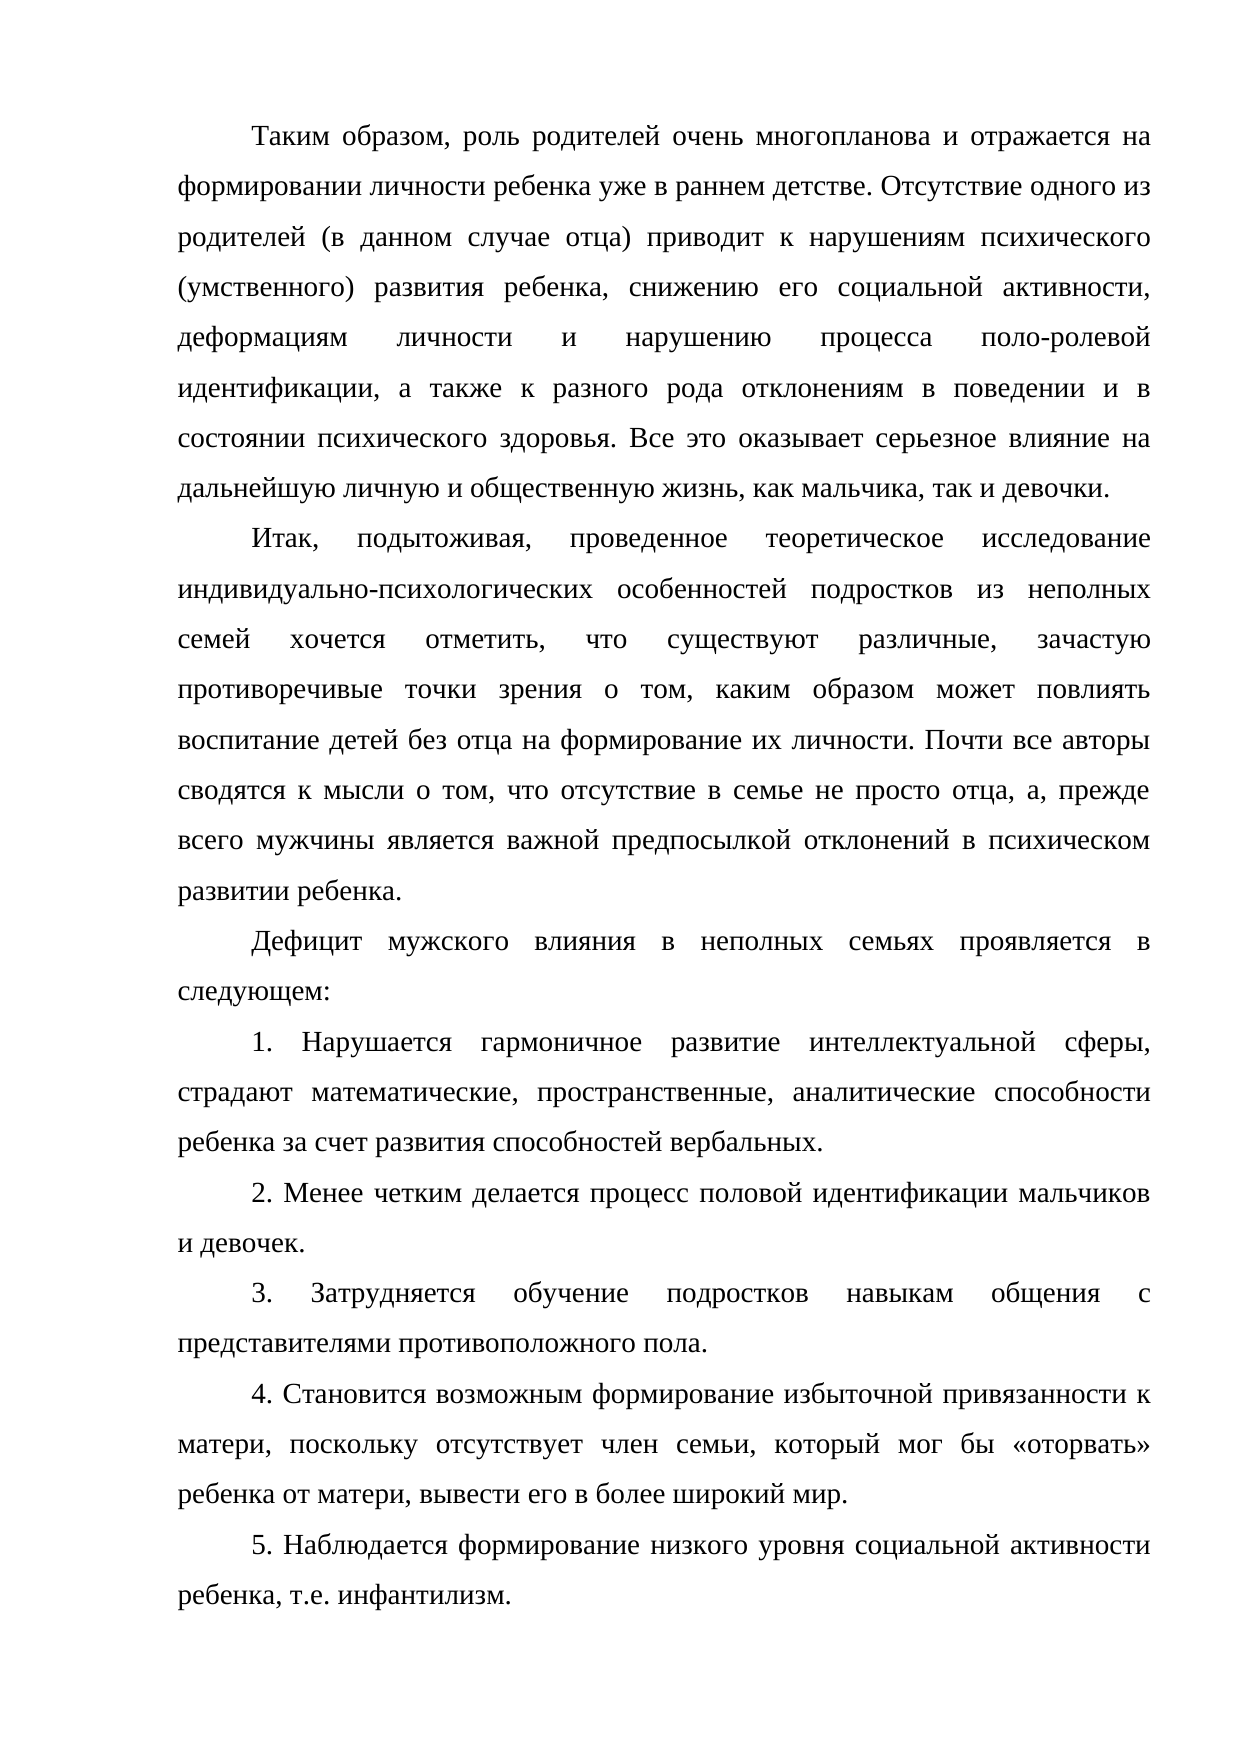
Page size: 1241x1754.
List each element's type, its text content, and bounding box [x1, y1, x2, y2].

text Итак, подытоживая, проведенное теоретическое исследование индивидуально-психологических особенностей подростков из неполных семей хочется отметить, что существуют различные, зачастую противоречивые точки зрения о том, каким образом может повлиять воспитание детей без отца на формирование их личности. Почти все авторы сводятся к мысли о том, что отсутствие в семье не просто отца, а, прежде всего мужчины является важной предпосылкой отклонений в психическом развитии ребенка. [177, 521, 1152, 906]
text 1. Нарушается гармоничное развитие интеллектуальной сферы, страдают математические, пространственные, аналитические способности ребенка за счет развития способностей вербальных. [177, 1024, 1152, 1158]
text Таким образом, роль родителей очень многопланова и отражается на формировании личности ребенка уже в раннем детстве. Отсутствие одного из родителей (в данном случае отца) приводит к нарушениям психического (умственного) развития ребенка, снижению его социальной активности, деформациям личности и нарушению процесса поло-ролевой идентификации, а также к разного рода отклонениям в поведении и в состоянии психического здоровья. Все это оказывает серьезное влияние на дальнейшую личную и общественную жизнь, как мальчика, так и девочки. [177, 118, 1152, 504]
text 2. Менее четким делается процесс половой идентификации мальчиков и девочек. [177, 1175, 1152, 1258]
text Дефицит мужского влияния в неполных семьях проявляется в следующем: [177, 923, 1152, 1007]
text 3. Затрудняется обучение подростков навыкам общения с представителями противоположного пола. [177, 1275, 1152, 1359]
text 4. Становится возможным формирование избыточной привязанности к матери, поскольку отсутствует член семьи, который мог бы «оторвать» ребенка от матери, вывести его в более широкий мир. [177, 1376, 1152, 1510]
text 5. Наблюдается формирование низкого уровня социальной активности ребенка, т.е. инфантилизм. [177, 1527, 1152, 1611]
